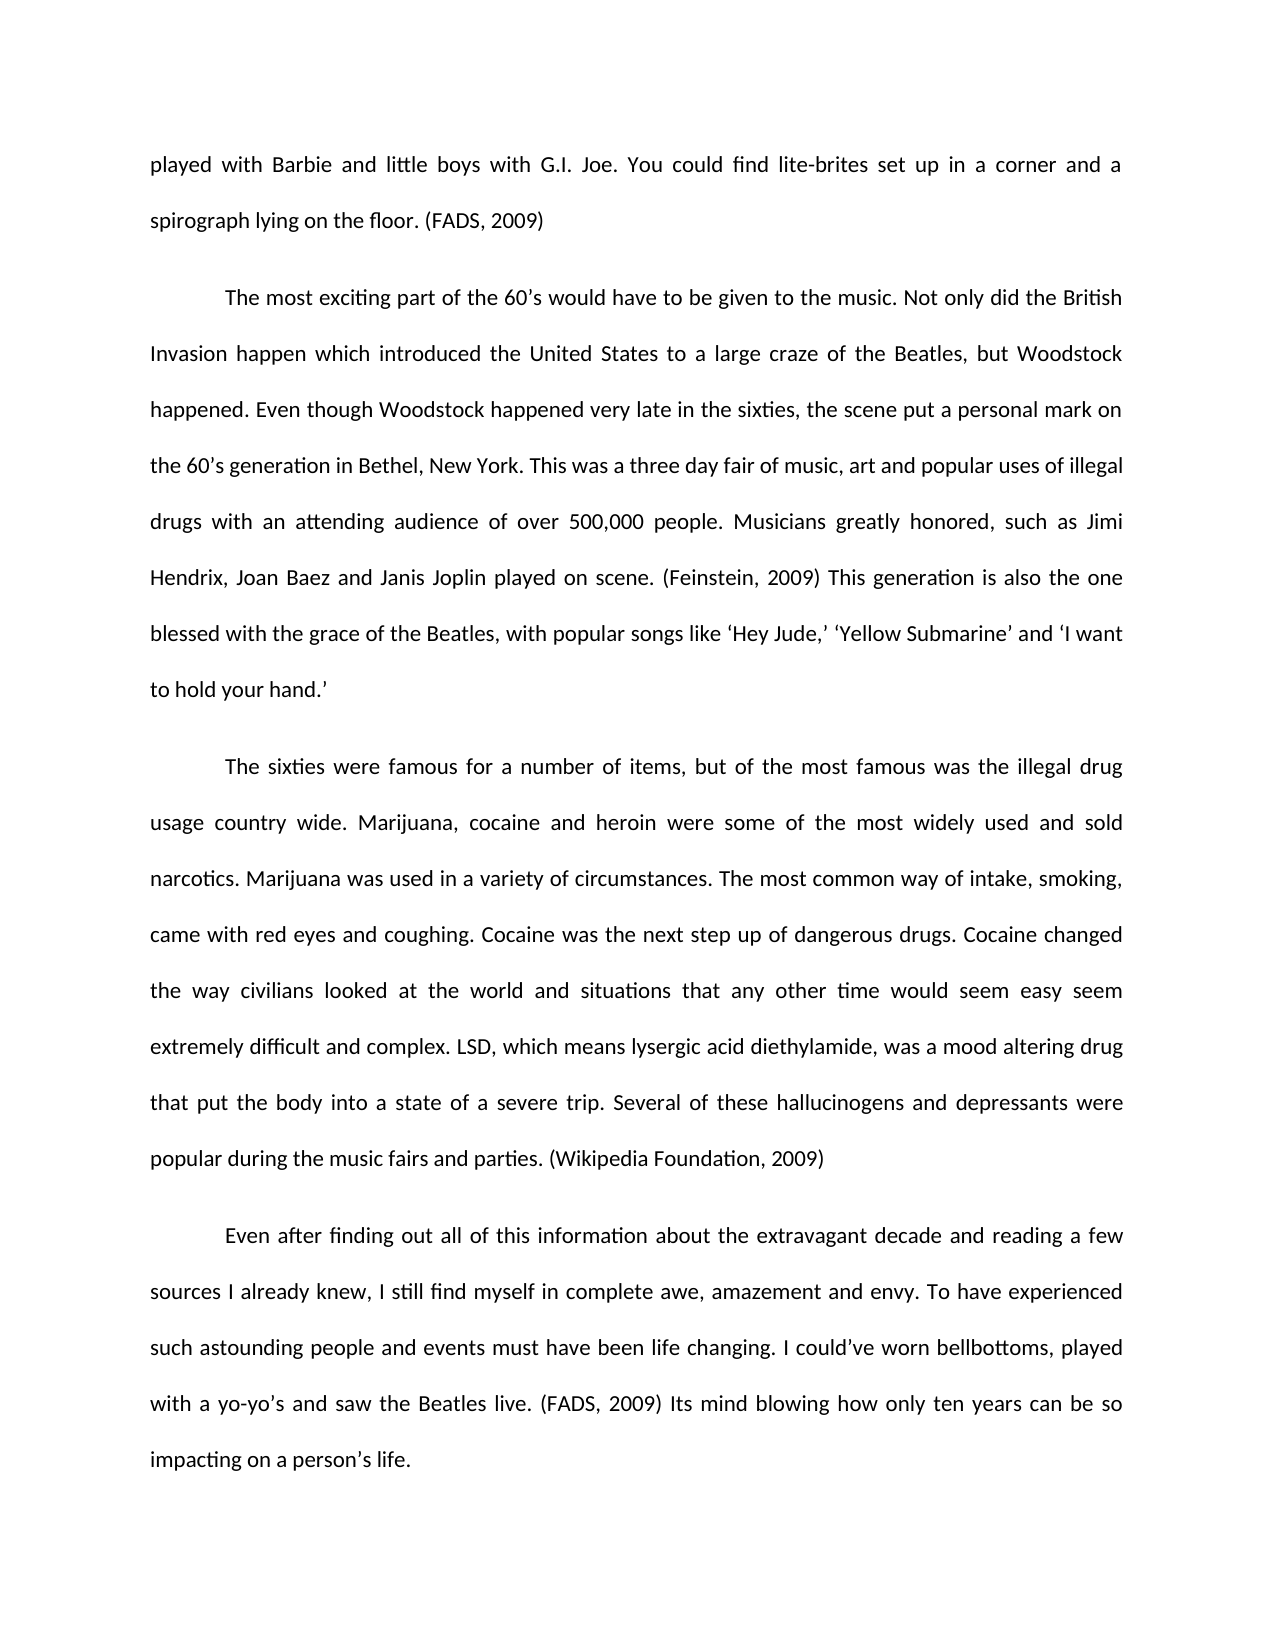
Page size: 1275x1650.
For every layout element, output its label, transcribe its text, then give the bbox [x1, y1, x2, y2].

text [150, 150, 1125, 234]
text Even after finding out all of this information about the extravagant decade and reading a few sources I already knew, I still find myself in complete awe, amazement and envy. To have experienced such astounding people and events must have been life changing. I could’ve worn bellbottoms, played with a yo-yo’s and saw the Beatles live. (FADS, 2009) Its mind blowing how only ten years can be so impacting on a person’s life. [150, 1221, 1125, 1473]
text The sixties were famous for a number of items, but of the most famous was the illegal drug usage country wide. Marijuana, cocaine and heroin were some of the most widely used and sold narcotics. Marijuana was used in a variety of circumstances. The most common way of intake, smoking, came with red eyes and coughing. Cocaine was the next step up of dangerous drugs. Cocaine changed the way civilians looked at the world and situations that any other time would seem easy seem extremely difficult and complex. LSD, which means lysergic acid diethylamide, was a mood altering drug that put the body into a state of a severe trip. Several of these hallucinogens and depressants were popular during the music fairs and parties. (Wikipedia Foundation, 2009) [150, 752, 1125, 1172]
text The most exciting part of the 60’s would have to be given to the music. Not only did the British Invasion happen which introduced the United States to a large craze of the Beatles, but Woodstock happened. Even though Woodstock happened very late in the sixties, the scene put a personal mark on the 60’s generation in Bethel, New York. This was a three day fair of music, art and popular uses of illegal drugs with an attending audience of over 500,000 people. Musicians greatly honored, such as Jimi Hendrix, Joan Baez and Janis Joplin played on scene. (Feinstein, 2009) This generation is also the one blessed with the grace of the Beatles, with popular songs like ‘Hey Jude,’ ‘Yellow Submarine’ and ‘I want to hold your hand.’ [150, 283, 1125, 703]
